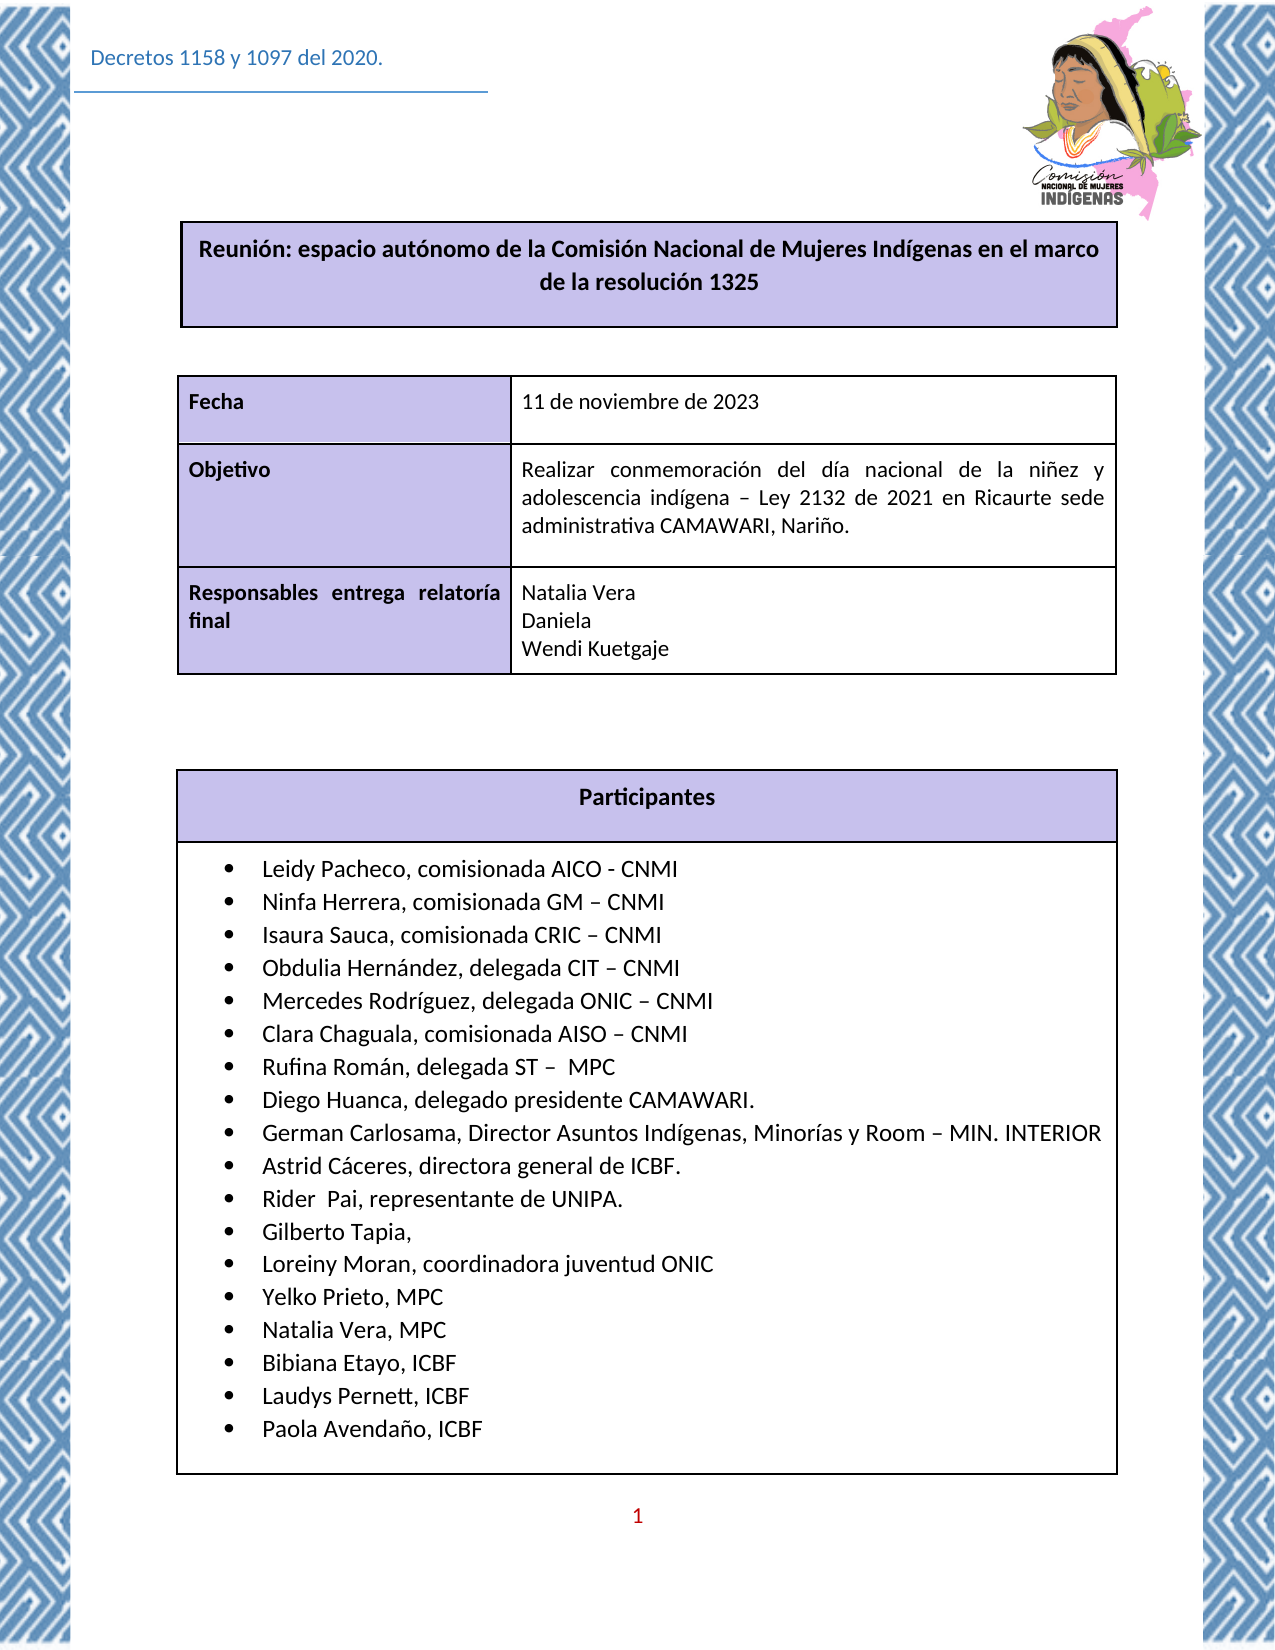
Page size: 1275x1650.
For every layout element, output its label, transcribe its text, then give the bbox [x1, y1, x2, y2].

picture [1022, 6, 1202, 221]
table_cell Realizar conmemoración del día nacional de la niñez y adolescencia indígena – Ley 2132 de 2021 en Ricaurte sede administrativa CAMAWARI, Nariño. [512, 445, 1115, 566]
table_header Fecha [179, 377, 510, 442]
table_header Participantes [178, 771, 1116, 841]
table_header 11 de noviembre de 2023 [512, 377, 1115, 442]
table_cell Objetivo [179, 445, 510, 566]
table_cell Responsables entrega relatoría final [179, 568, 510, 673]
table_cell Natalia Vera Daniela Wendi Kuetgaje [512, 568, 1115, 673]
table_header Reunión: espacio autónomo de la Comisión Nacional de Mujeres Indígenas en el marco de la resolución 1325 [183, 223, 1116, 326]
